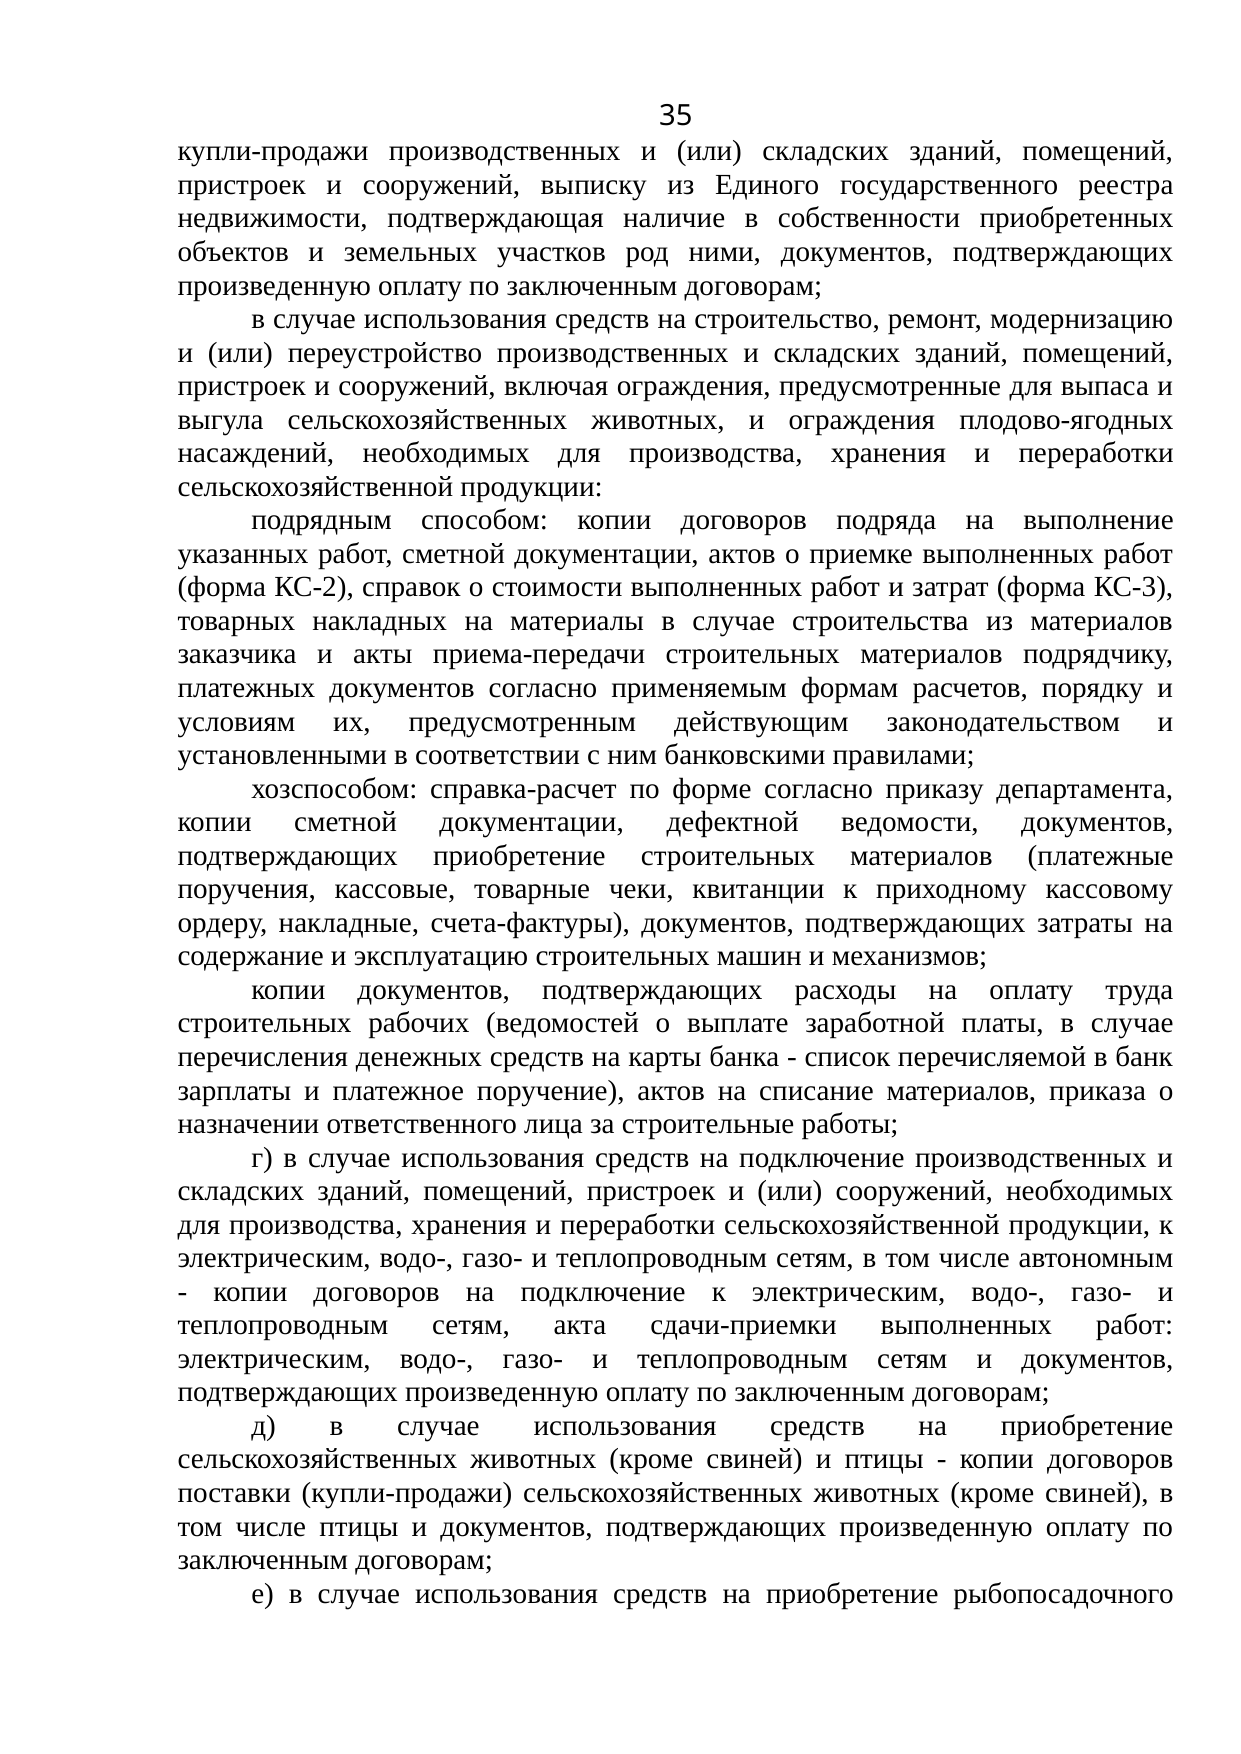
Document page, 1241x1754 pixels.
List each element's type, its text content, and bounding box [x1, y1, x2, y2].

text в случае использования средств на строительство, ремонт, модернизацию и (или) переустройство производственных и складских зданий, помещений, пристроек и сооружений, включая ограждения, предусмотренные для выпаса и выгула сельскохозяйственных животных, и ограждения плодово-ягодных насаждений, необходимых для производства, хранения и переработки сельскохозяйственной продукции: [177, 301, 1174, 502]
text г) в случае использования средств на подключение производственных и складских зданий, помещений, пристроек и (или) сооружений, необходимых для производства, хранения и переработки сельскохозяйственной продукции, к электрическим, водо-, газо- и теплопроводным сетям, в том числе автономным - копии договоров на подключение к электрическим, водо-, газо- и теплопроводным сетям, акта сдачи-приемки выполненных работ: электрическим, водо-, газо- и теплопроводным сетям и документов, подтверждающих произведенную оплату по заключенным договорам; [177, 1140, 1174, 1408]
text копии документов, подтверждающих расходы на оплату труда строительных рабочих (ведомостей о выплате заработной платы, в случае перечисления денежных средств на карты банка - список перечисляемой в банк зарплаты и платежное поручение), актов на списание материалов, приказа о назначении ответственного лица за строительные работы; [177, 972, 1174, 1140]
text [177, 1576, 1174, 1609]
text подрядным способом: копии договоров подряда на выполнение указанных работ, сметной документации, актов о приемке выполненных работ (форма КС-2), справок о стоимости выполненных работ и затрат (форма КС-3), товарных накладных на материалы в случае строительства из материалов заказчика и акты приема-передачи строительных материалов подрядчику, платежных документов согласно применяемым формам расчетов, порядку и условиям их, предусмотренным действующим законодательством и установленными в соответствии с ним банковскими правилами; [177, 502, 1174, 771]
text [177, 133, 1174, 301]
text хозспособом: справка-расчет по форме согласно приказу департамента, копии сметной документации, дефектной ведомости, документов, подтверждающих приобретение строительных материалов (платежные поручения, кассовые, товарные чеки, квитанции к приходному кассовому ордеру, накладные, счета-фактуры), документов, подтверждающих затраты на содержание и эксплуатацию строительных машин и механизмов; [177, 771, 1174, 972]
text д) в случае использования средств на приобретение сельскохозяйственных животных (кроме свиней) и птицы - копии договоров поставки (купли-продажи) сельскохозяйственных животных (кроме свиней), в том числе птицы и документов, подтверждающих произведенную оплату по заключенным договорам; [177, 1408, 1174, 1576]
